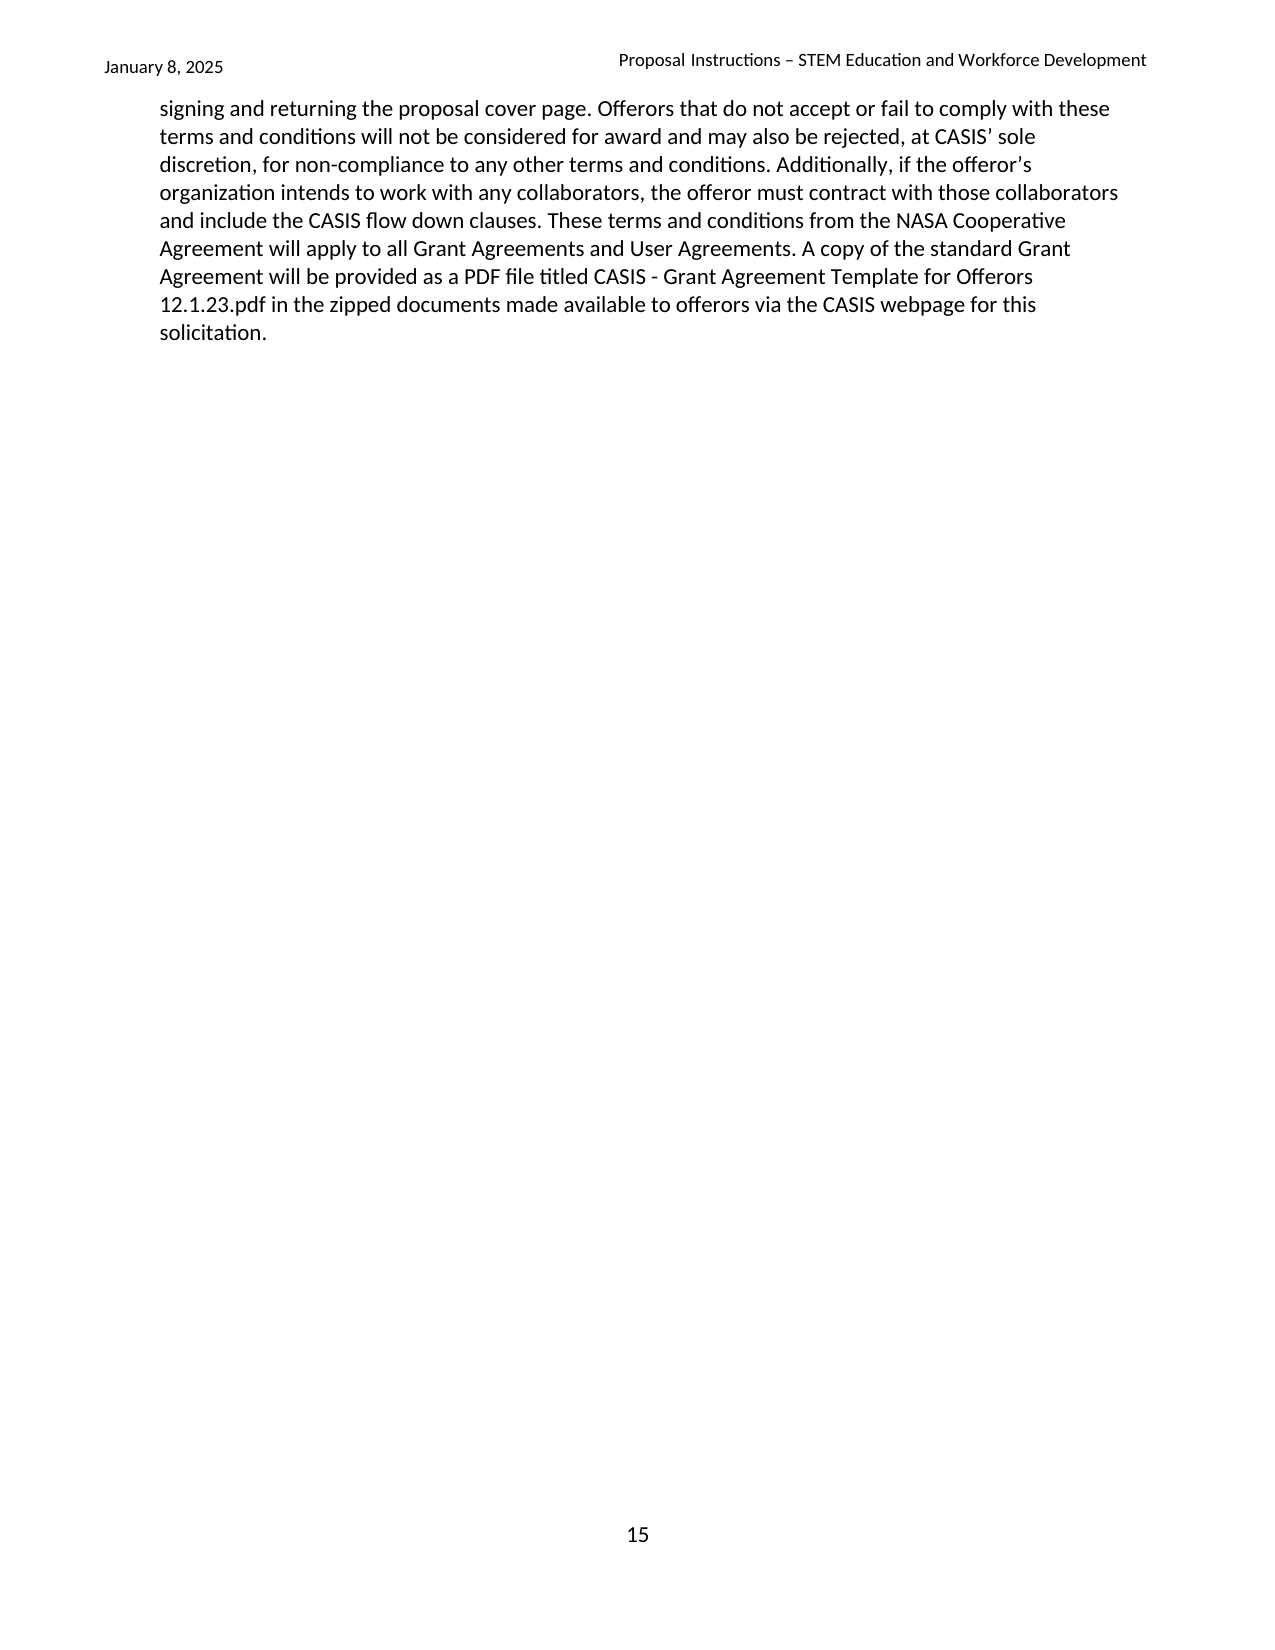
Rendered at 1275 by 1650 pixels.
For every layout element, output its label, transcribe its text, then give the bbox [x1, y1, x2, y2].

text Offerors whose proposal is accepted will be required to enter into either a User Agreement (unfunded) or Grant Agreement (funded) with CASIS, at CASIS’ sole discretion. CASIS is required contractually by the NASA Cooperative Agreement and by United States federal law, rules, and regulations to flow down various contractual terms and conditions to any award recipients. These terms and conditions are regulated in part by the Federal Acquisition Regulations (FAR), Title 48 of the C.F.R., as well as by NASA-specific rules, regulations, and policies. The terms and conditions in the agreements are non-negotiable. If invited to submit a full proposal, offerors will be required to agree and accept them by signing and returning the proposal cover page. Offerors that do not accept or fail to comply with these terms and conditions will not be considered for award and may also be rejected, at CASIS’ sole discretion, for non-compliance to any other terms and conditions. Additionally, if the offeror’s organization intends to work with any collaborators, the offeror must contract with those collaborators and include the CASIS flow down clauses. These terms and conditions from the NASA Cooperative Agreement will apply to all Grant Agreements and User Agreements. A copy of the standard Grant Agreement will be provided as a PDF file titled CASIS - Grant Agreement Template for Offerors 12.1.23.pdf in the zipped documents made available to offerors via the CASIS webpage for this solicitation. [159, 94, 1125, 542]
